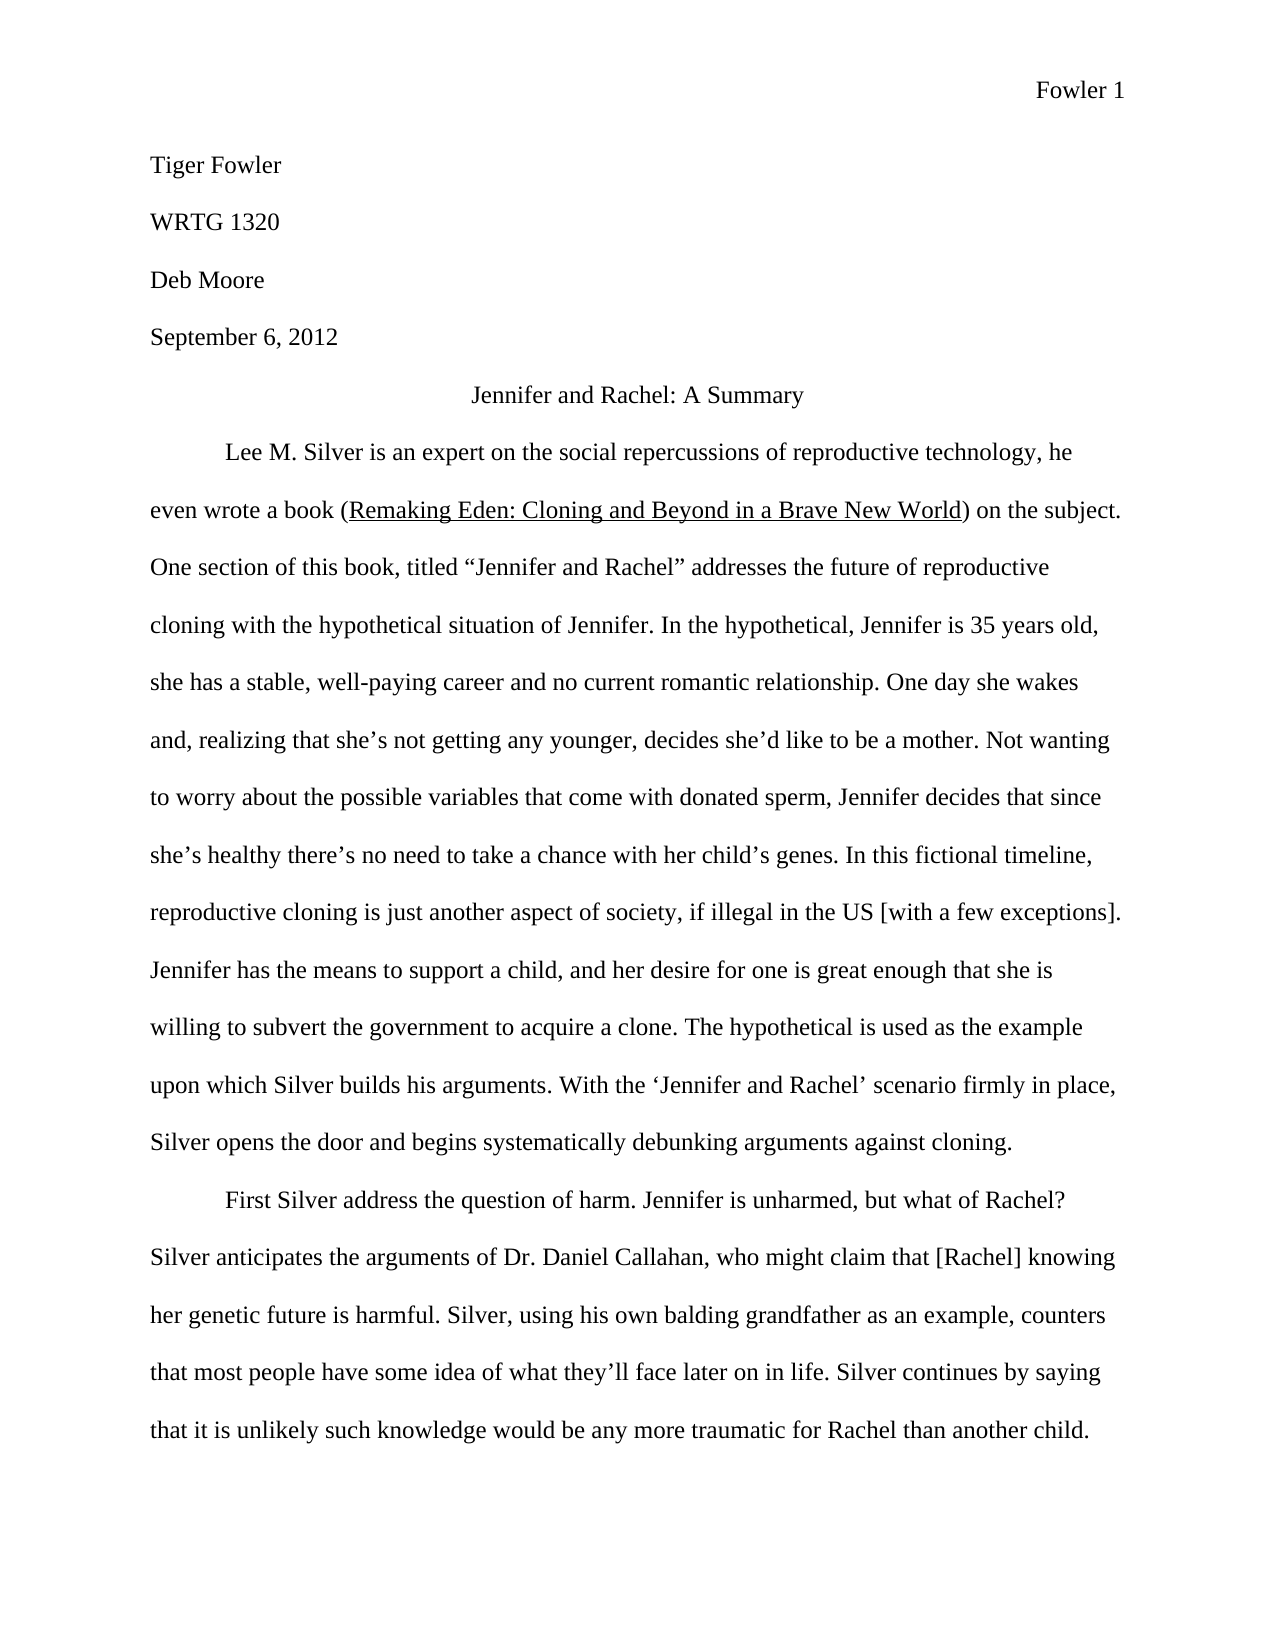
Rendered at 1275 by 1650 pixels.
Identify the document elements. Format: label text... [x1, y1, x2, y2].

text Jennifer and Rachel: A Summary [150, 380, 1125, 409]
text WRTG 1320 [150, 207, 1125, 236]
text Tiger Fowler [150, 150, 1125, 179]
text Deb Moore [150, 265, 1125, 294]
text First Silver address the question of harm. Jennifer is unharmed, but what of Rachel? Silver anticipates the arguments of Dr. Daniel Callahan, who might claim that [Rachel] knowing her genetic future is harmful. Silver, using his own balding grandfather as an example, counters that most people have some idea of what they’ll face later on in life. Silver continues by saying that it is unlikely such knowledge would be any more traumatic for Rachel than another child. [150, 1185, 1125, 1444]
text Lee M. Silver is an expert on the social repercussions of reproductive technology, he even wrote a book (Remaking Eden: Cloning and Beyond in a Brave New World) on the subject. One section of this book, titled “Jennifer and Rachel” addresses the future of reproductive cloning with the hypothetical situation of Jennifer. In the hypothetical, Jennifer is 35 years old, she has a stable, well-paying career and no current romantic relationship. One day she wakes and, realizing that she’s not getting any younger, decides she’d like to be a mother. Not wanting to worry about the possible variables that come with donated sperm, Jennifer decides that since she’s healthy there’s no need to take a chance with her child’s genes. In this fictional timeline, reproductive cloning is just another aspect of society, if illegal in the US [with a few exceptions]. Jennifer has the means to support a child, and her desire for one is great enough that she is willing to subvert the government to acquire a clone. The hypothetical is used as the example upon which Silver builds his arguments. With the ‘Jennifer and Rachel’ scenario firmly in place, Silver opens the door and begins systematically debunking arguments against cloning. [150, 437, 1125, 1156]
text September 6, 2012 [150, 322, 1125, 351]
